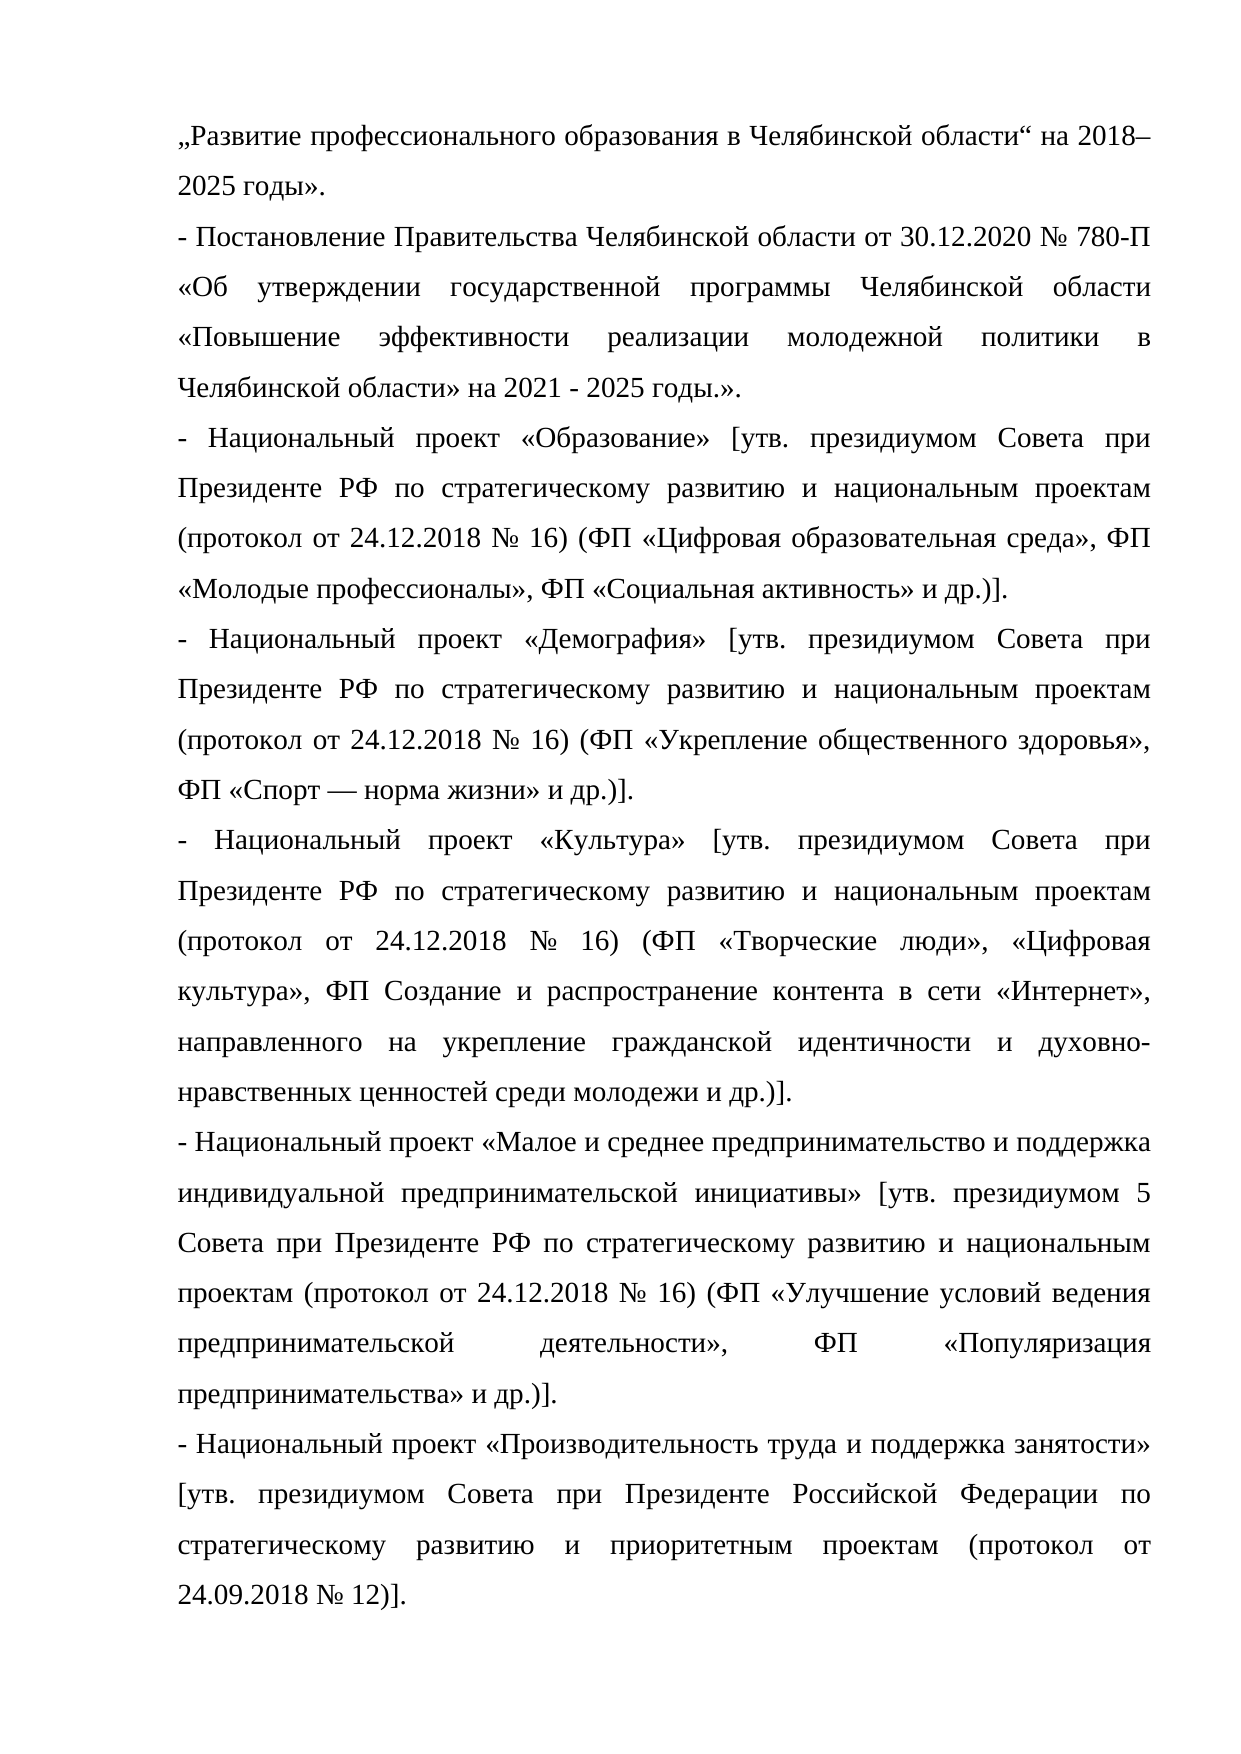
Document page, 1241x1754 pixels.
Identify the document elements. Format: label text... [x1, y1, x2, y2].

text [177, 118, 1152, 202]
text - Национальный проект «Образование» [утв. президиумом Совета при Президенте РФ по стратегическому развитию и национальным проектам (протокол от 24.12.2018 № 16) (ФП «Цифровая образовательная среда», ФП «Молодые профессионалы», ФП «Социальная активность» и др.)]. [177, 420, 1152, 604]
text - Национальный проект «Культура» [утв. президиумом Совета при Президенте РФ по стратегическому развитию и национальным проектам (протокол от 24.12.2018 № 16) (ФП «Творческие люди», «Цифровая культура», ФП Создание и распространение контента в сети «Интернет», направленного на укрепление гражданской идентичности и духовно-нравственных ценностей среди молодежи и др.)]. [177, 822, 1152, 1108]
text - Национальный проект «Демография» [утв. президиумом Совета при Президенте РФ по стратегическому развитию и национальным проектам (протокол от 24.12.2018 № 16) (ФП «Укрепление общественного здоровья», ФП «Спорт — норма жизни» и др.)]. [177, 621, 1152, 806]
text - Национальный проект «Производительность труда и поддержка занятости» [утв. президиумом Совета при Президенте Российской Федерации по стратегическому развитию и приоритетным проектам (протокол от 24.09.2018 № 12)]. [177, 1426, 1152, 1611]
text - Постановление Правительства Челябинской области от 30.12.2020 № 780-П «Об утверждении государственной программы Челябинской области «Повышение эффективности реализации молодежной политики в Челябинской области» на 2021 - 2025 годы.». [177, 219, 1152, 403]
text - Национальный проект «Малое и среднее предпринимательство и поддержка индивидуальной предпринимательской инициативы» [утв. президиумом 5 Совета при Президенте РФ по стратегическому развитию и национальным проектам (протокол от 24.12.2018 № 16) (ФП «Улучшение условий ведения предпринимательской деятельности», ФП «Популяризация предпринимательства» и др.)]. [177, 1124, 1152, 1409]
